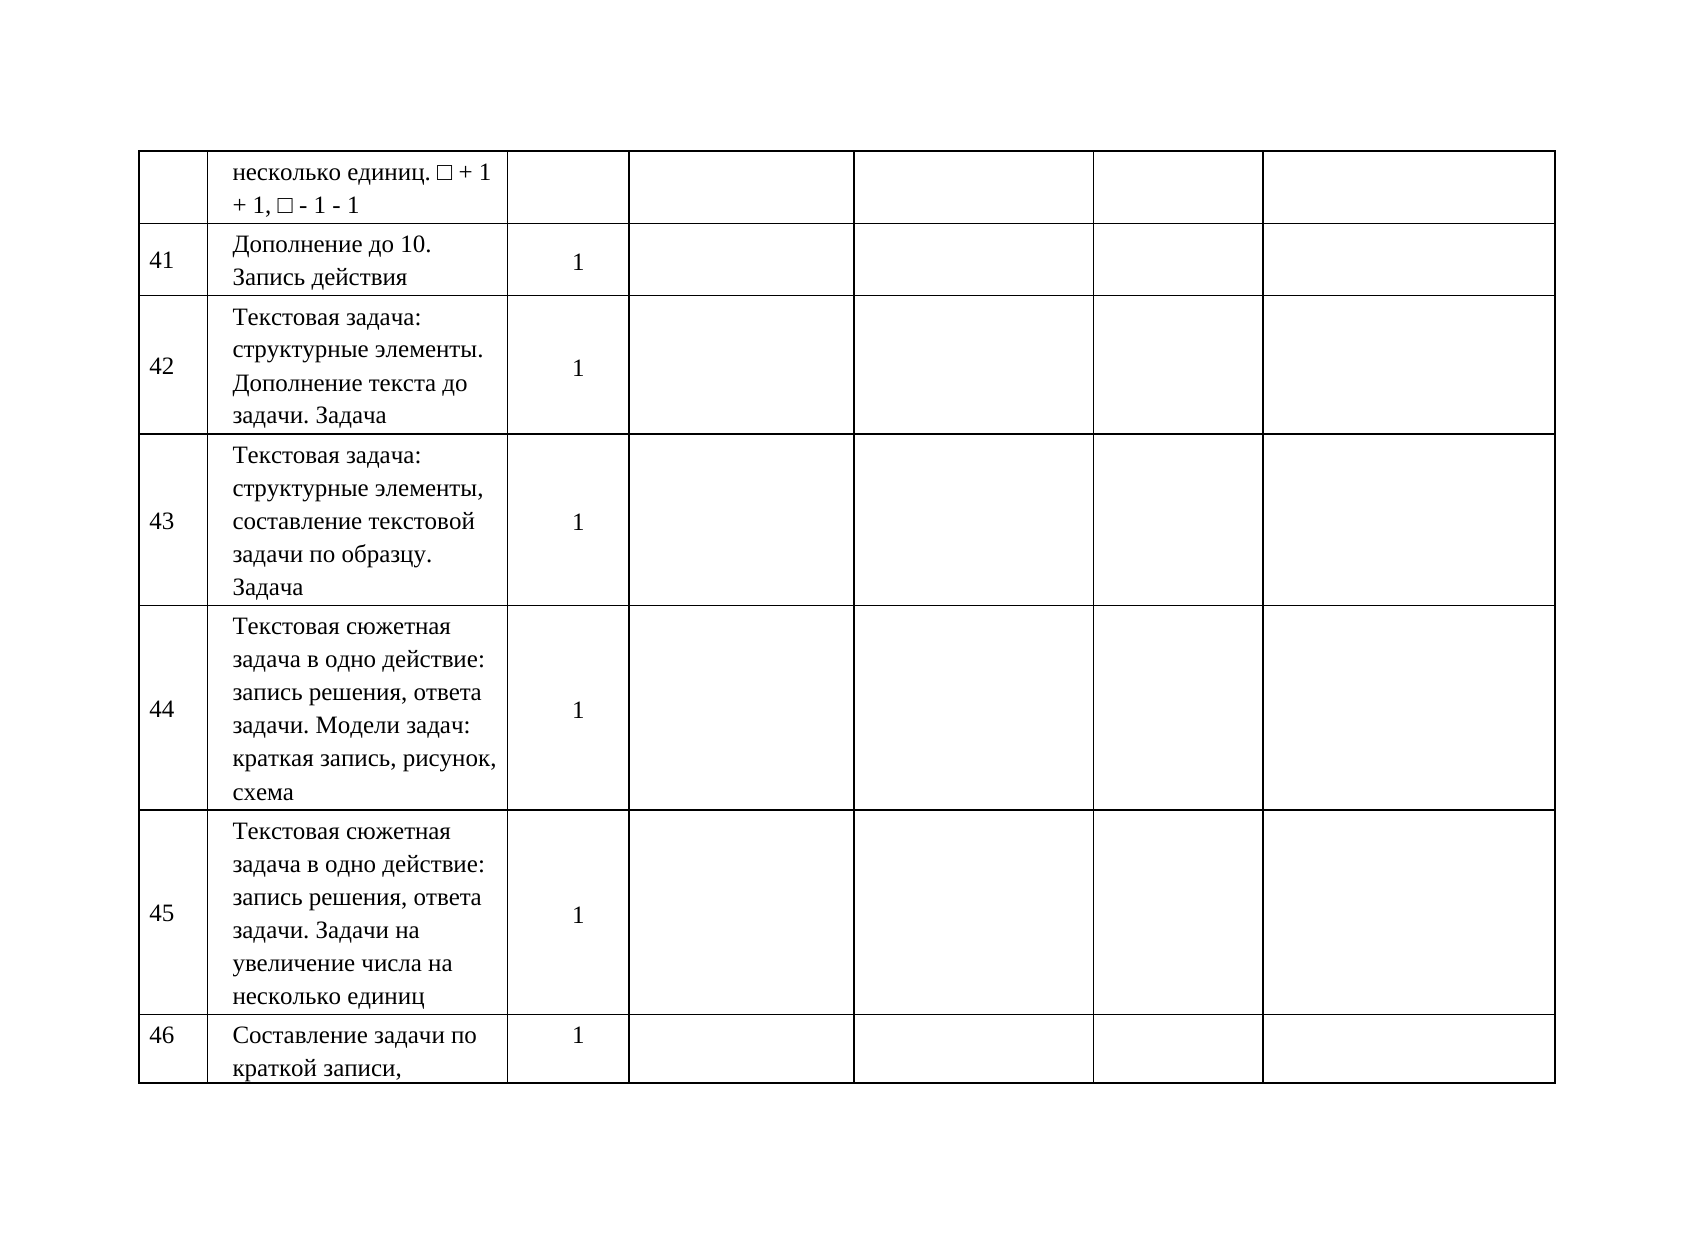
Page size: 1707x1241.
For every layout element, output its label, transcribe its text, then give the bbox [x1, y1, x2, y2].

table_cell Текстовая задача: структурные элементы, составление текстовой задачи по образцу. Задача [208, 435, 507, 605]
table_cell 1 [508, 152, 628, 222]
table_cell 43 [140, 435, 207, 605]
table_cell [630, 606, 853, 809]
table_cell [208, 1015, 507, 1082]
table_cell [1094, 1015, 1262, 1082]
table_cell [1094, 296, 1262, 433]
table_cell [630, 224, 853, 295]
table_cell Текстовая сюжетная задача в одно действие: запись решения, ответа задачи. Модели задач: краткая запись, рисунок, схема [208, 606, 507, 809]
table_cell [855, 435, 1093, 605]
table_cell [1264, 296, 1554, 433]
table_cell [630, 296, 853, 433]
table_cell [855, 811, 1093, 1014]
table_cell 1 [508, 296, 628, 433]
table_cell [630, 1015, 853, 1082]
table_cell [1264, 435, 1554, 605]
table_cell 45 [140, 811, 207, 1014]
table_cell [1264, 224, 1554, 295]
table_cell [855, 296, 1093, 433]
table_cell 1 [508, 606, 628, 809]
table_cell [1264, 606, 1554, 809]
table_cell 1 [508, 1015, 628, 1082]
table_cell [630, 152, 853, 222]
table_cell Текстовая задача: структурные элементы. Дополнение текста до задачи. Задача [208, 296, 507, 433]
table_cell [1094, 224, 1262, 295]
table_cell 1 [508, 435, 628, 605]
table_cell [630, 811, 853, 1014]
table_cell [208, 152, 507, 222]
table_cell 41 [140, 224, 207, 295]
table_cell [1264, 1015, 1554, 1082]
table_cell [1094, 811, 1262, 1014]
table_cell [855, 224, 1093, 295]
table_cell 44 [140, 606, 207, 809]
table_cell 40 [140, 152, 207, 222]
table_cell [1094, 152, 1262, 222]
table_cell [630, 435, 853, 605]
table_cell [1094, 606, 1262, 809]
table_cell [1264, 811, 1554, 1014]
table_cell [855, 1015, 1093, 1082]
table_cell 1 [508, 224, 628, 295]
table_cell [855, 606, 1093, 809]
table_cell 42 [140, 296, 207, 433]
table_cell [1264, 152, 1554, 222]
table_cell Дополнение до 10. Запись действия [208, 224, 507, 295]
table_cell [1094, 435, 1262, 605]
table_cell Текстовая сюжетная задача в одно действие: запись решения, ответа задачи. Задачи на увеличение числа на несколько единиц [208, 811, 507, 1014]
table_cell [855, 152, 1093, 222]
table_cell 46 [140, 1015, 207, 1082]
table_cell 1 [508, 811, 628, 1014]
